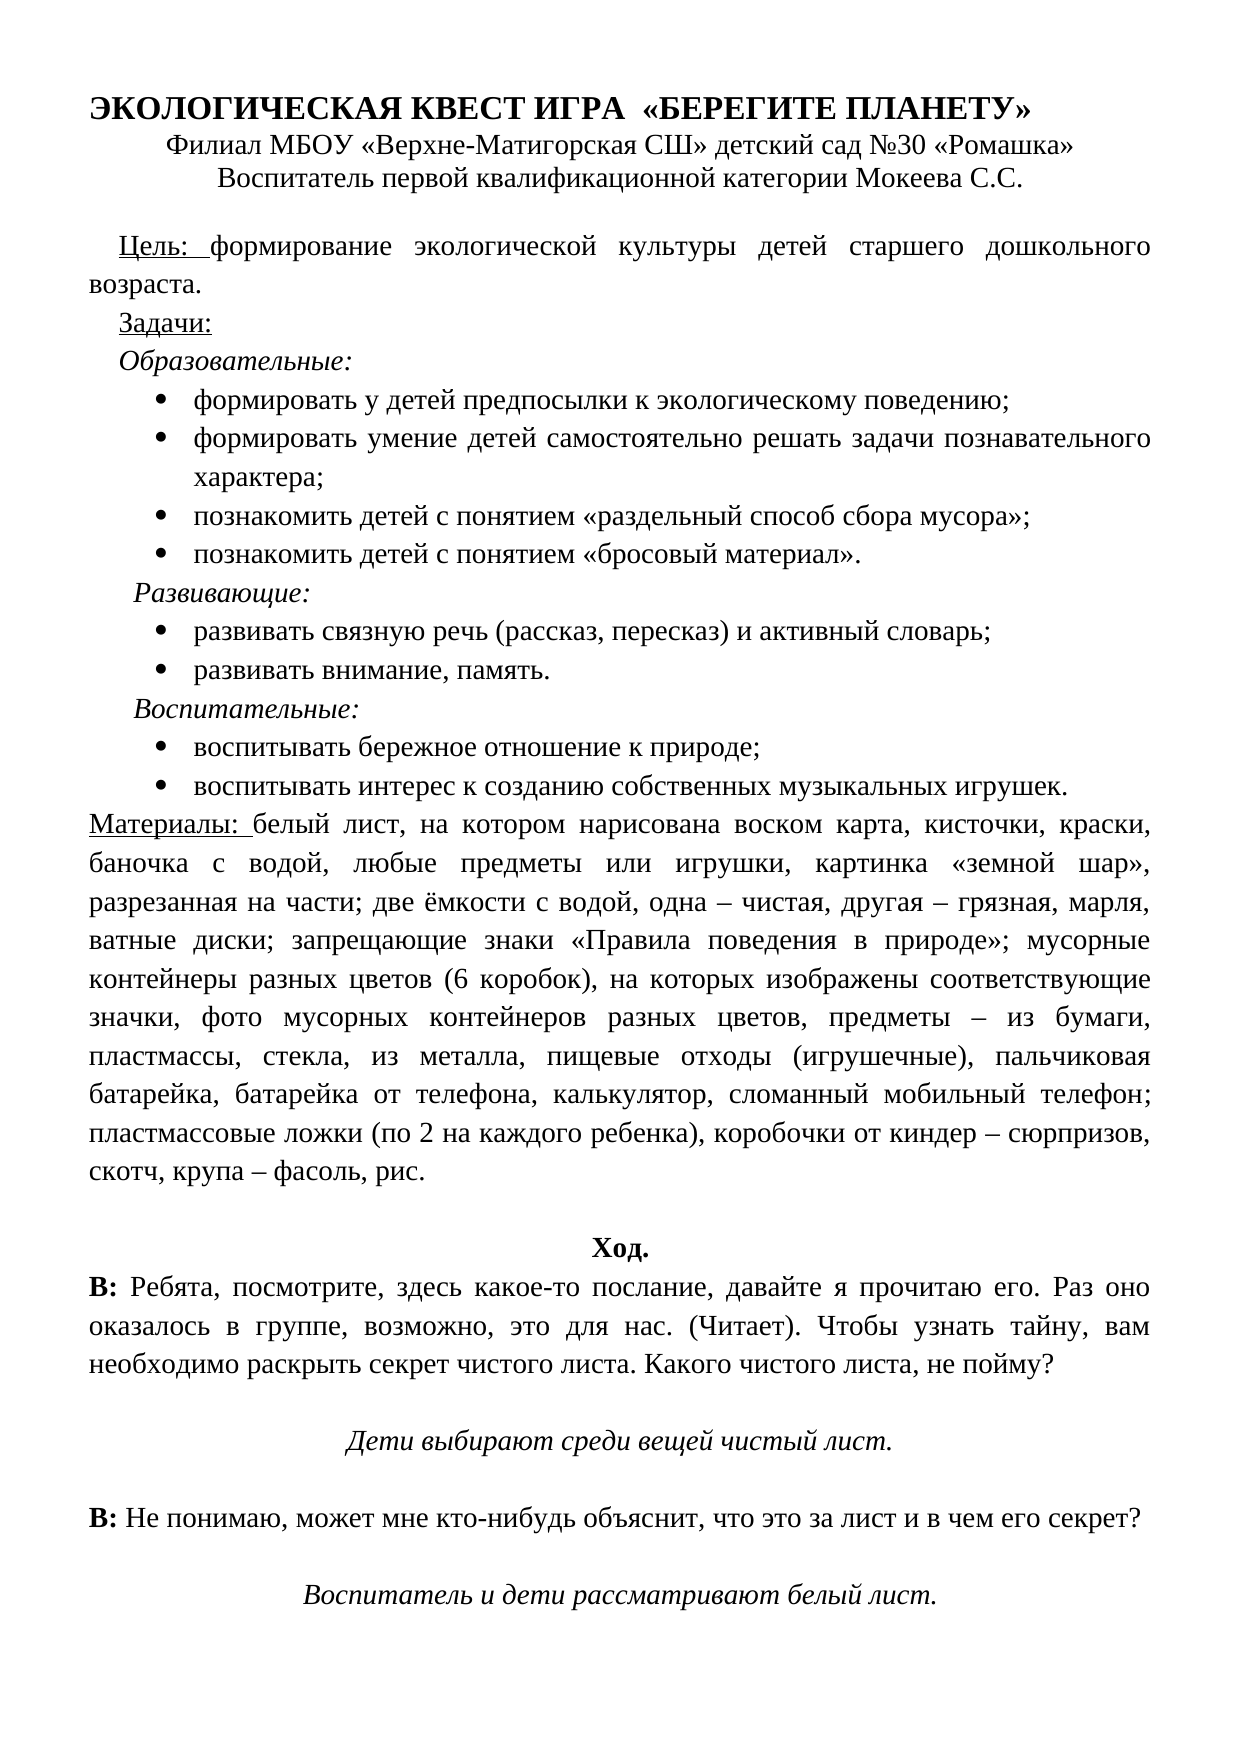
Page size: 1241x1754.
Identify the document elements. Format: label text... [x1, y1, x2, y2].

text Развивающие: [89, 575, 1152, 608]
list воспитывать интерес к созданию собственных музыкальных игрушек. [156, 768, 1152, 802]
text В: Ребята, посмотрите, здесь какое-то послание, давайте я прочитаю его. Раз оно оказалось в группе, возможно, это для нас. (Читает). Чтобы узнать тайну, вам необходимо раскрыть секрет чистого листа. Какого чистого листа, не пойму? [89, 1269, 1152, 1380]
list познакомить детей с понятием «раздельный способ сбора мусора»; [156, 498, 1152, 531]
list развивать внимание, память. [156, 652, 1152, 686]
text Воспитатель первой квалификационной категории Мокеева С.С. [89, 161, 1152, 194]
text Образовательные: [89, 343, 1152, 377]
text Задачи: [89, 305, 1152, 338]
list развивать связную речь (рассказ, пересказ) и активный словарь; [156, 613, 1152, 647]
text ЭКОЛОГИЧЕСКАЯ КВЕСТ ИГРА «БЕРЕГИТЕ ПЛАНЕТУ» [89, 89, 1152, 127]
text Филиал МБОУ «Верхне-Матигорская СШ» детский сад №30 «Ромашка» [89, 127, 1152, 161]
list познакомить детей с понятием «бросовый материал». [156, 536, 1152, 570]
text Материалы: белый лист, на котором нарисована воском карта, кисточки, краски, баночка с водой, любые предметы или игрушки, картинка «земной шар», разрезанная на части; две ёмкости с водой, одна – чистая, другая – грязная, марля, ватные диски; запрещающие знаки «Правила поведения в природе»; мусорные контейнеры разных цветов (6 коробок), на которых изображены соответствующие значки, фото мусорных контейнеров разных цветов, предметы – из бумаги, пластмассы, стекла, из металла, пищевые отходы (игрушечные), пальчиковая батарейка, батарейка от телефона, калькулятор, сломанный мобильный телефон; пластмассовые ложки (по 2 на каждого ребенка), коробочки от киндер – сюрпризов, скотч, крупа – фасоль, рис. [89, 807, 1152, 1187]
text Цель: формирование экологической культуры детей старшего дошкольного возраста. [89, 228, 1152, 300]
text Воспитатель и дети рассматривают белый лист. [89, 1577, 1152, 1611]
text Ход. [89, 1231, 1152, 1264]
text Воспитательные: [89, 691, 1152, 724]
text Дети выбирают среди вещей чистый лист. [89, 1423, 1152, 1457]
text В: Не понимаю, может мне кто-нибудь объяснит, что это за лист и в чем его секрет? [89, 1500, 1152, 1534]
list формировать у детей предпосылки к экологическому поведению; [156, 382, 1152, 415]
list воспитывать бережное отношение к природе; [156, 729, 1152, 763]
list формировать умение детей самостоятельно решать задачи познавательного характера; [156, 420, 1152, 493]
